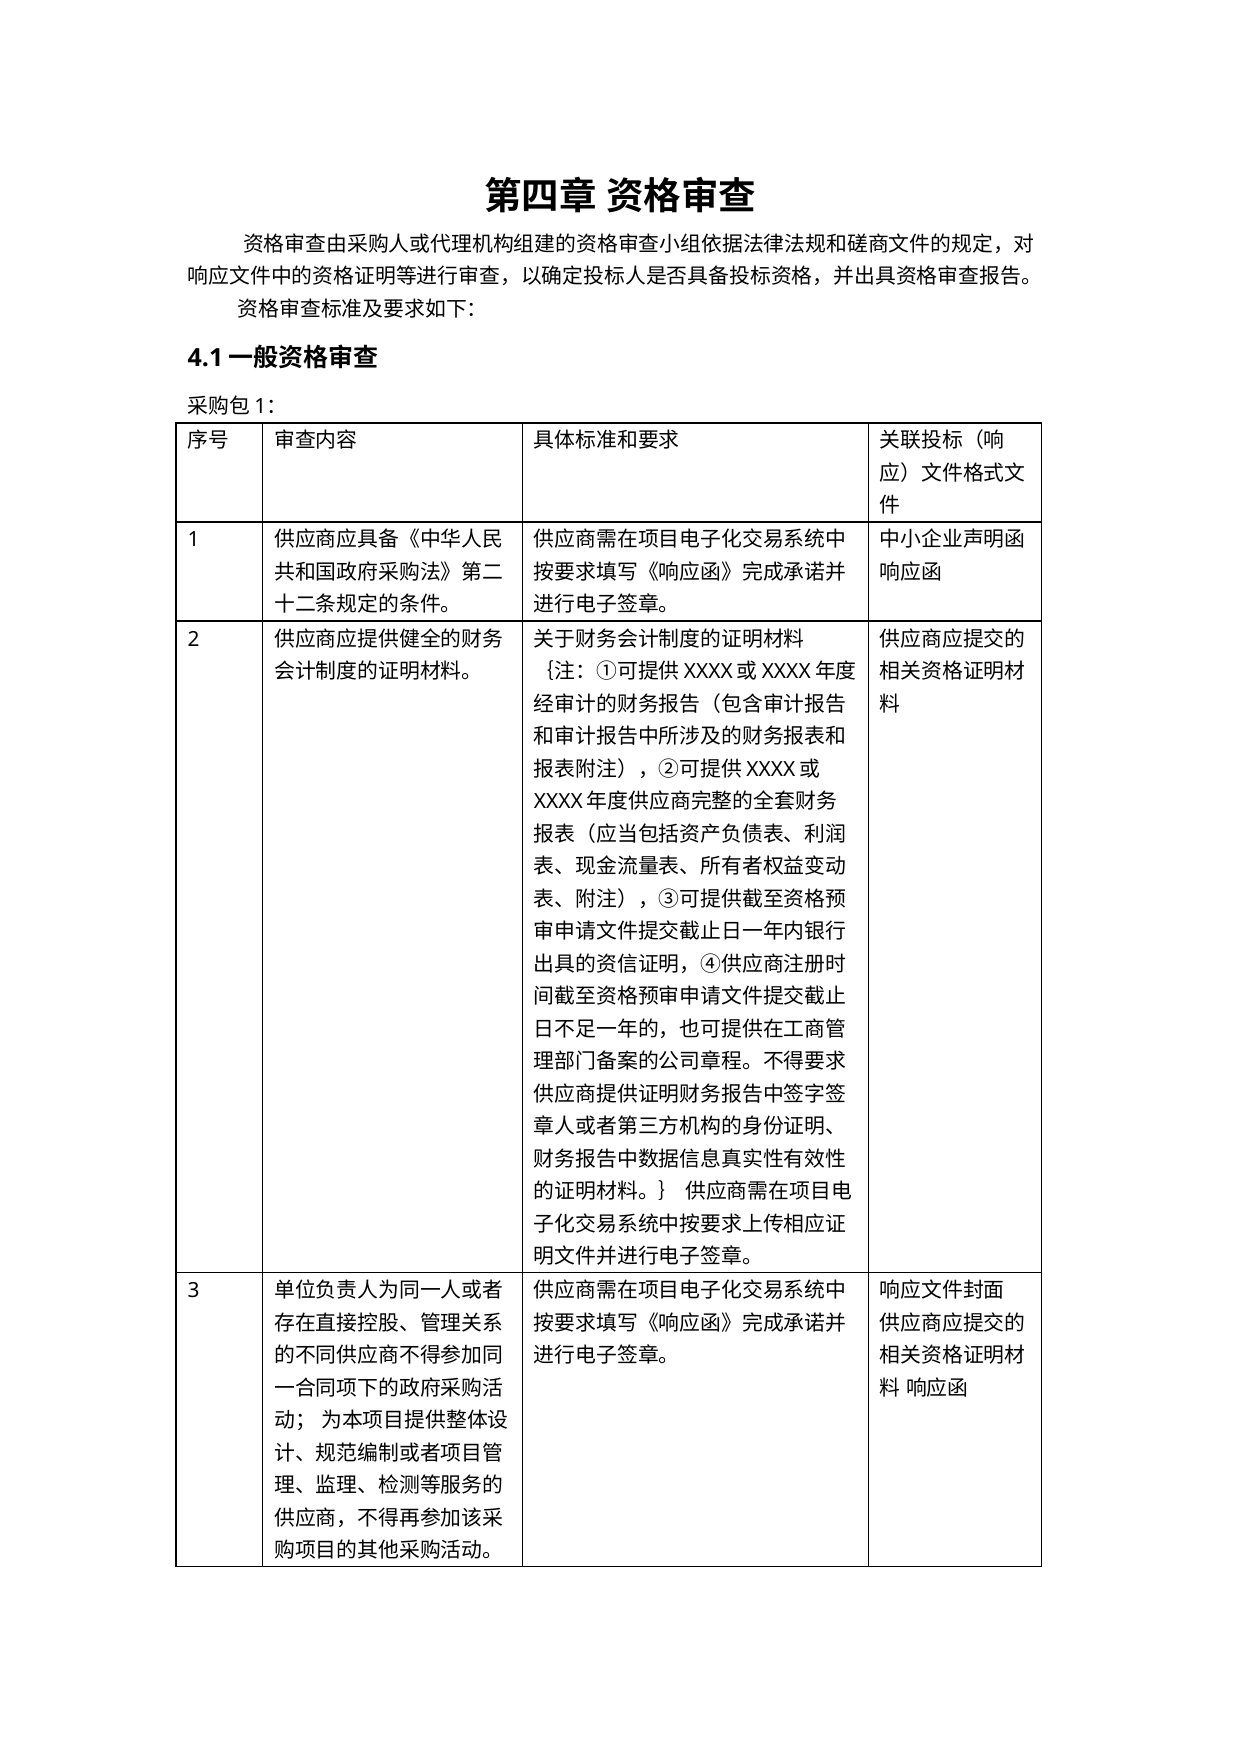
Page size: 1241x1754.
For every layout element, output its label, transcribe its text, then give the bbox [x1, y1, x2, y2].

table_cell 供应商需在项目电子化交易系统中按要求填写《响应函》完成承诺并进行电子签章。 [523, 523, 868, 620]
table_cell 供应商应提交的相关资格证明材料 [869, 622, 1041, 1272]
table_header 审查内容 [263, 424, 522, 521]
table_cell 1 [177, 523, 262, 620]
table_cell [869, 1273, 1041, 1566]
text 资格审查标准及要求如下： [187, 292, 1053, 324]
text 资格审查由采购人或代理机构组建的资格审查小组依据法律法规和磋商文件的规定，对响应文件中的资格证明等进行审查，以确定投标人是否具备投标资格，并出具资格审查报告。 [187, 227, 1053, 292]
table_cell 中小企业声明函 响应函 [869, 523, 1041, 620]
table_header 具体标准和要求 [523, 424, 868, 521]
table_cell 供应商应具备《中华人民共和国政府采购法》第二十二条规定的条件。 [263, 523, 522, 620]
table_cell 供应商应提供健全的财务会计制度的证明材料。 [263, 622, 522, 1272]
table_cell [523, 1273, 868, 1566]
text 采购包1： [187, 389, 1053, 422]
table_cell 关于财务会计制度的证明材料｛注：①可提供XXXX或XXXX年度经审计的财务报告（包含审计报告和审计报告中所涉及的财务报表和报表附注），②可提供XXXX或XXXX年度供应商完整的全套财务报表（应当包括资产负债表、利润表、现金流量表、所有者权益变动表、附注），③可提供截至资格预审申请文件提交截止日一年内银行出具的资信证明，④供应商注册时间截至资格预审申请文件提交截止日不足一年的，也可提供在工商管理部门备案的公司章程。不得要求供应商提供证明财务报告中签字签章人或者第三方机构的身份证明、财务报告中数据信息真实性有效性的证明材料。｝ 供应商需在项目电子化交易系统中按要求上传相应证明文件并进行电子签章。 [523, 622, 868, 1272]
table_cell 2 [177, 622, 262, 1272]
table_header 关联投标（响应）文件格式文件 [869, 424, 1041, 521]
table_header 序号 [177, 424, 262, 521]
text 第四章 资格审查 [187, 162, 1053, 227]
table_cell 3 [177, 1273, 262, 1566]
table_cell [263, 1273, 522, 1566]
text 4.1一般资格审查 [187, 324, 1053, 389]
